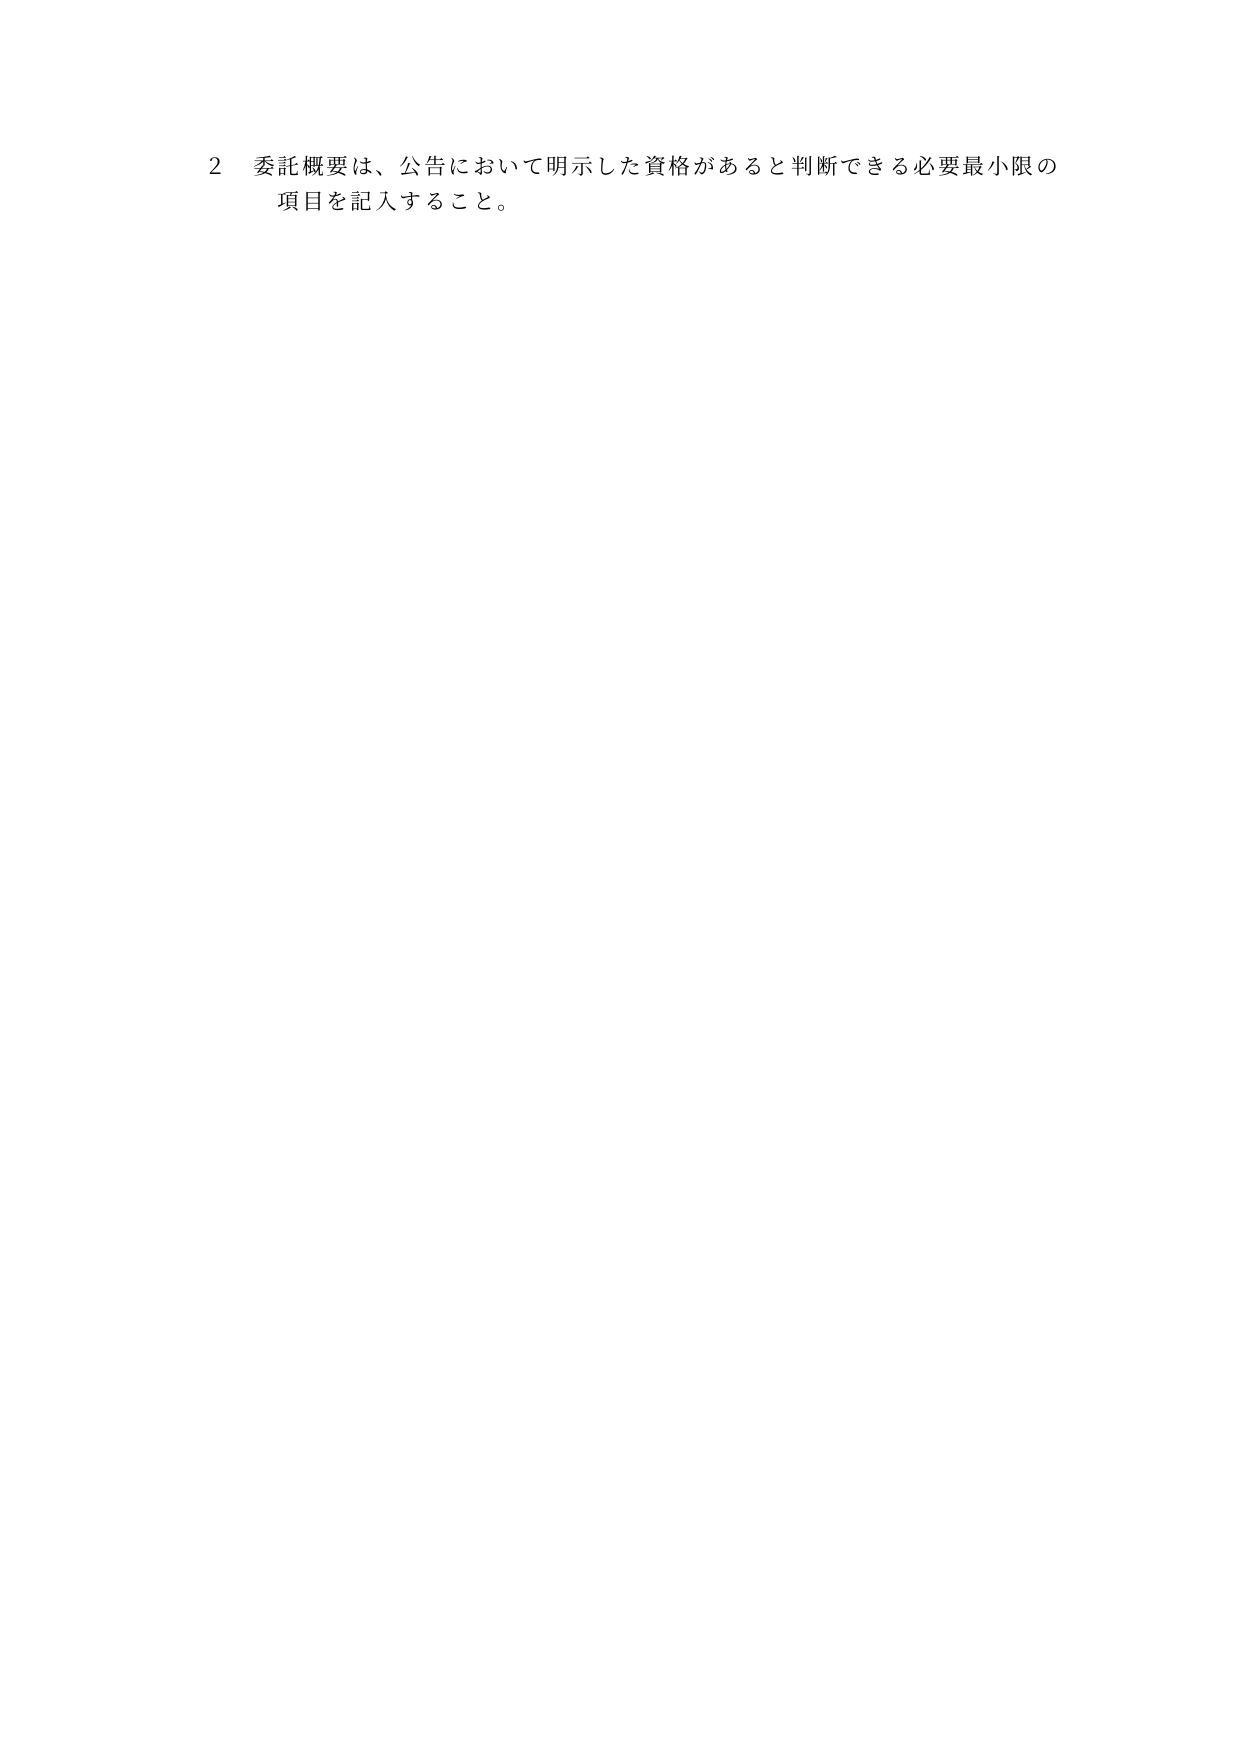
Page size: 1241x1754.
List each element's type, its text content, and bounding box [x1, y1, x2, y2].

text ２ 委託概要は、公告において明示した資格があると判断できる必要最小限の 項目を記入すること。 [131, 148, 1110, 217]
